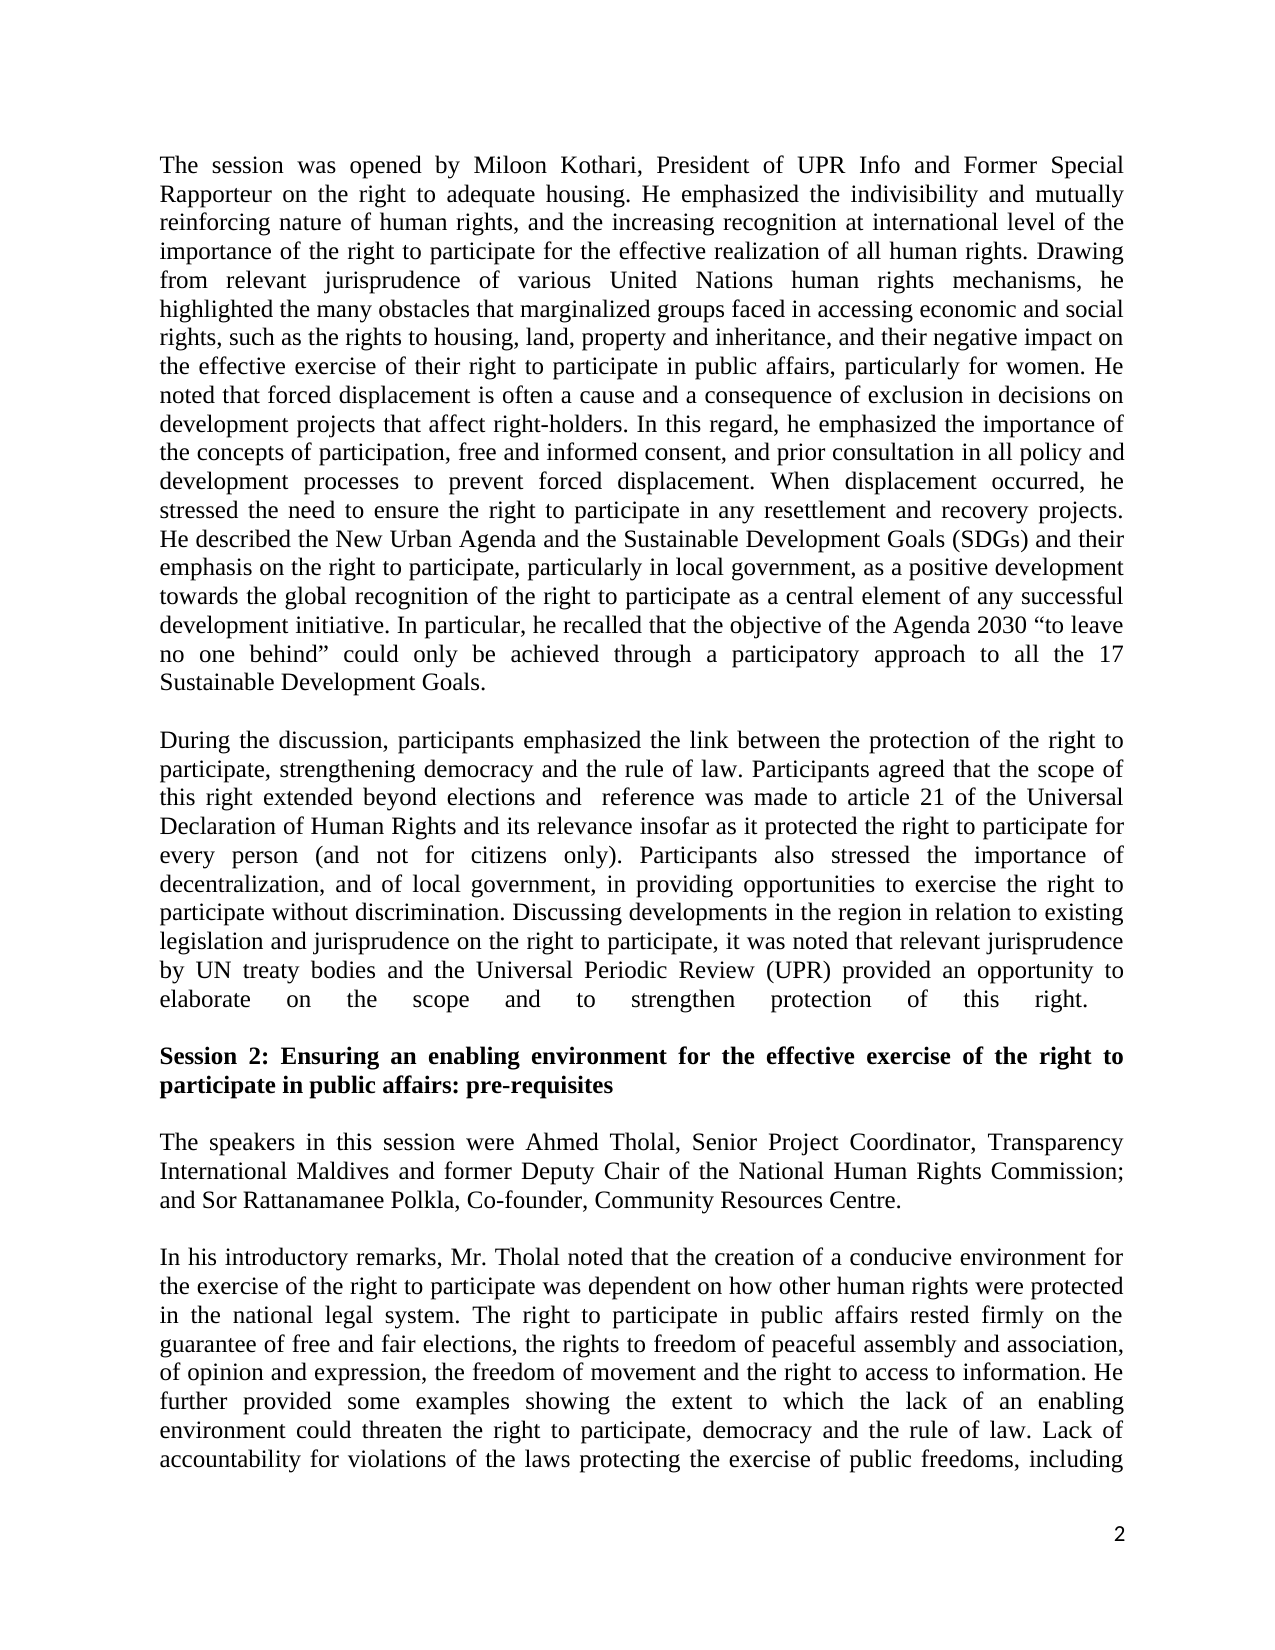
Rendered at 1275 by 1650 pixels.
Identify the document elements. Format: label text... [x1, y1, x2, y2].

list During the discussion, participants emphasized the link between the protection of the right to participate, strengthening democracy and the rule of law. Participants agreed that the scope of this right extended beyond elections and reference was made to article 21 of the Universal Declaration of Human Rights and its relevance insofar as it protected the right to participate for every person (and not for citizens only). Participants also stressed the importance of decentralization, and of local government, in providing opportunities to exercise the right to participate without discrimination. Discussing developments in the region in relation to existing legislation and jurisprudence on the right to participate, it was noted that relevant jurisprudence by UN treaty bodies and the Universal Periodic Review (UPR) provided an opportunity to elaborate on the scope and to strengthen protection of this right. [159, 725, 1125, 1041]
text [159, 1242, 1125, 1472]
text The speakers in this session were Ahmed Tholal, Senior Project Coordinator, Transparency International Maldives and former Deputy Chair of the National Human Rights Commission; and Sor Rattanamanee Polkla, Co-founder, Community Resources Centre. [159, 1127, 1125, 1214]
text Session 2: Ensuring an enabling environment for the effective exercise of the right to participate in public affairs: pre-requisites [159, 1041, 1125, 1099]
list The session was opened by Miloon Kothari, President of UPR Info and Former Special Rapporteur on the right to adequate housing. He emphasized the indivisibility and mutually reinforcing nature of human rights, and the increasing recognition at international level of the importance of the right to participate for the effective realization of all human rights. Drawing from relevant jurisprudence of various United Nations human rights mechanisms, he highlighted the many obstacles that marginalized groups faced in accessing economic and social rights, such as the rights to housing, land, property and inheritance, and their negative impact on the effective exercise of their right to participate in public affairs, particularly for women. He noted that forced displacement is often a cause and a consequence of exclusion in decisions on development projects that affect right-holders. In this regard, he emphasized the importance of the concepts of participation, free and informed consent, and prior consultation in all policy and development processes to prevent forced displacement. When displacement occurred, he stressed the need to ensure the right to participate in any resettlement and recovery projects. He described the New Urban Agenda and the Sustainable Development Goals (SDGs) and their emphasis on the right to participate, particularly in local government, as a positive development towards the global recognition of the right to participate as a central element of any successful development initiative. In particular, he recalled that the objective of the Agenda 2030 “to leave no one behind” could only be achieved through a participatory approach to all the 17 Sustainable Development Goals. [159, 150, 1125, 696]
